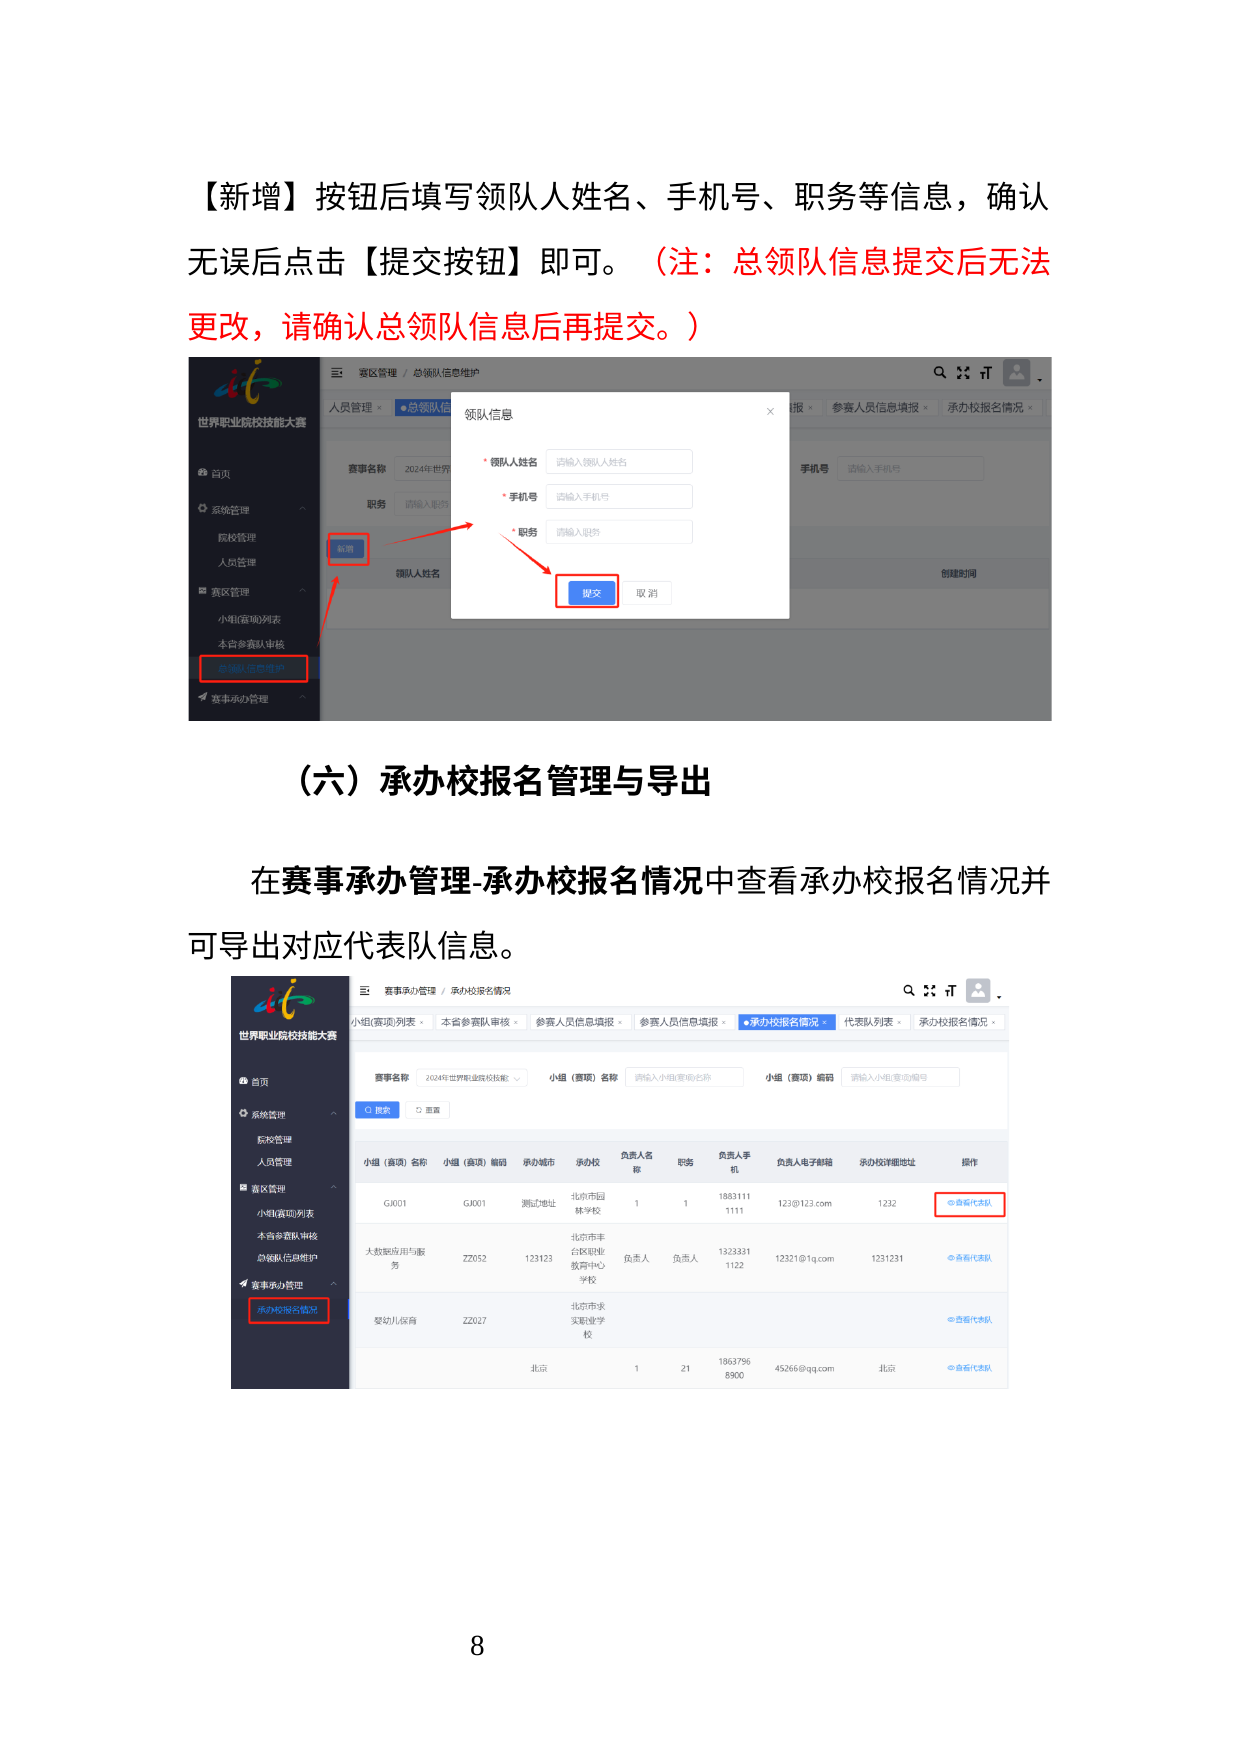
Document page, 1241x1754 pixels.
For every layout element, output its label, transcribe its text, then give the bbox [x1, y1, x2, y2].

picture [231, 976, 1010, 1389]
list 在赛事承办管理-承办校报名情况中查看承办校报名情况并可导出对应代表队信息。 [187, 847, 1053, 977]
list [187, 162, 1053, 357]
picture [188, 357, 1052, 721]
subtitle （六）承办校报名管理与导出 [187, 747, 1053, 812]
